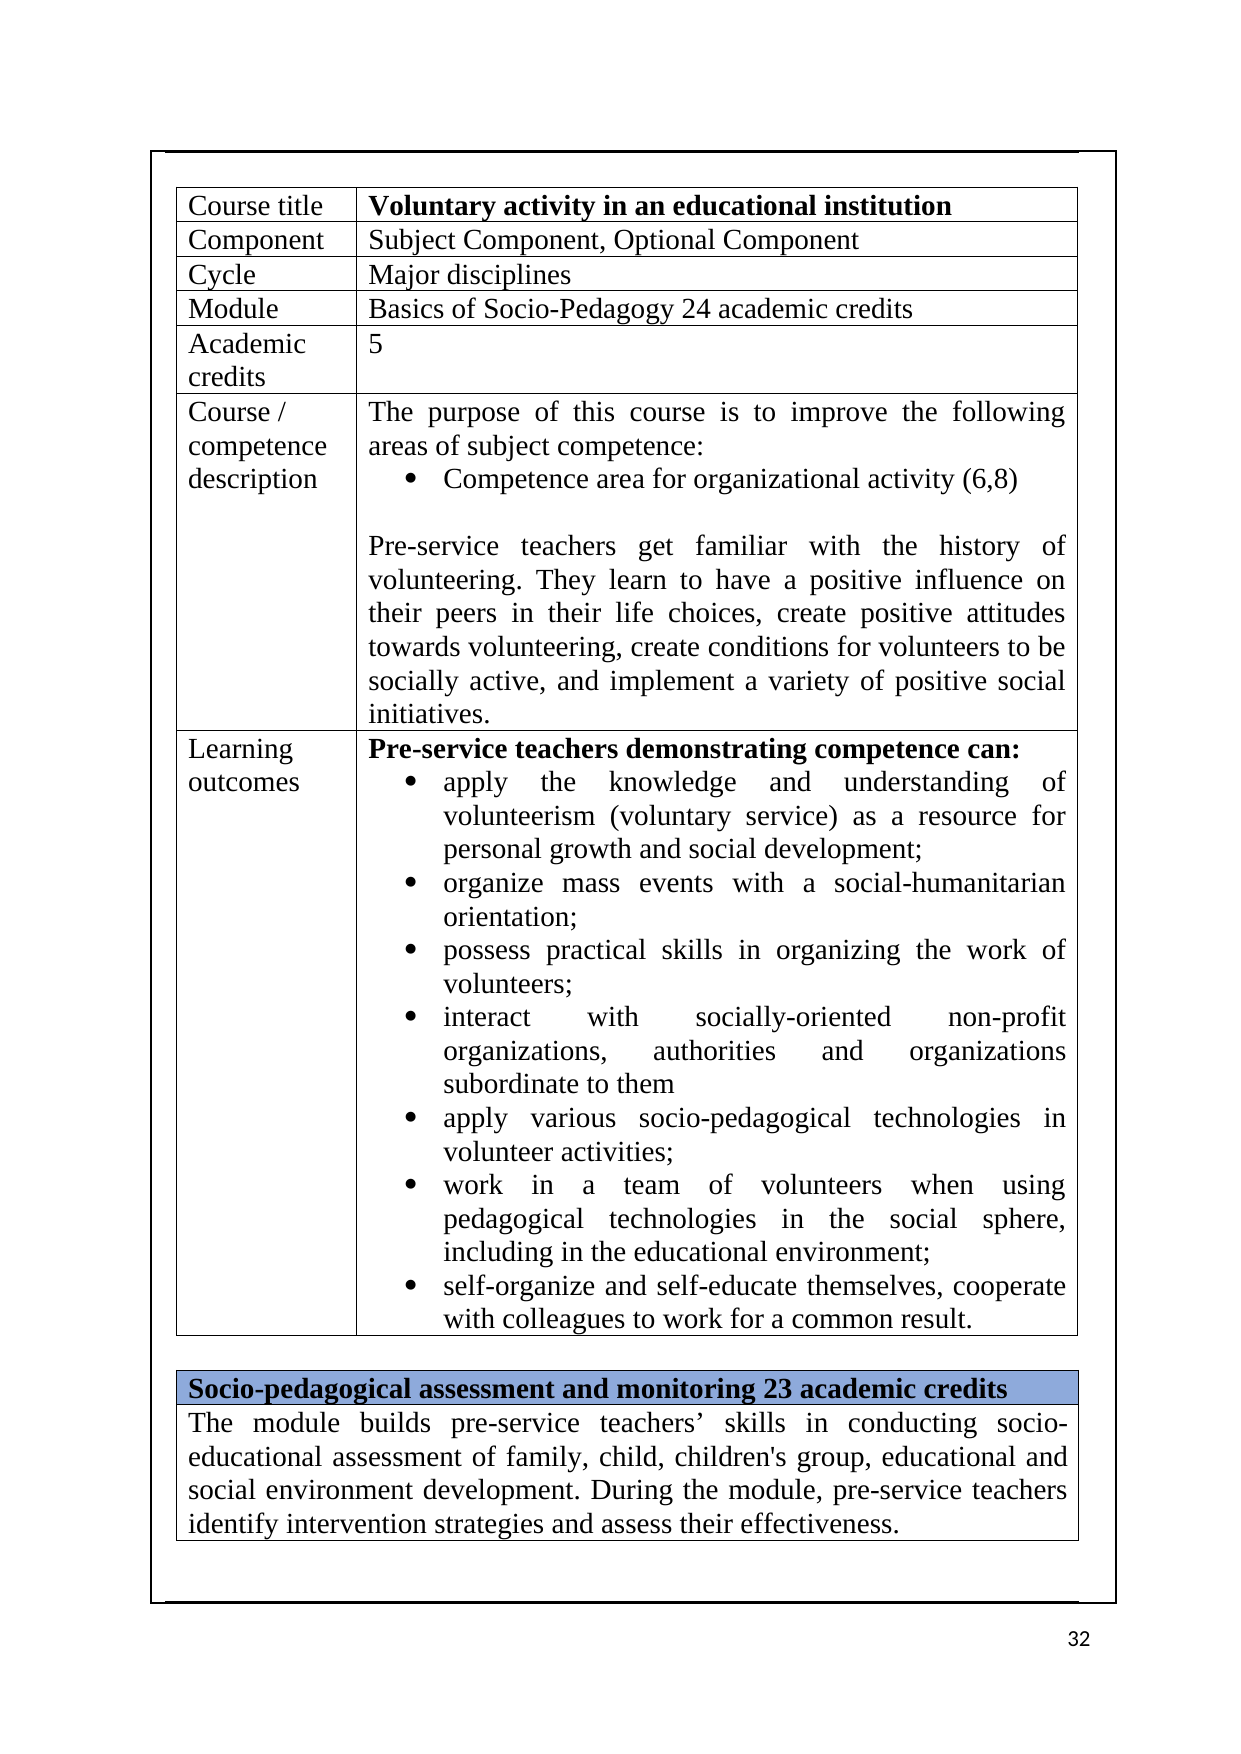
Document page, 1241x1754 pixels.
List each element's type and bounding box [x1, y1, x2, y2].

table_cell [152, 152, 1115, 1602]
